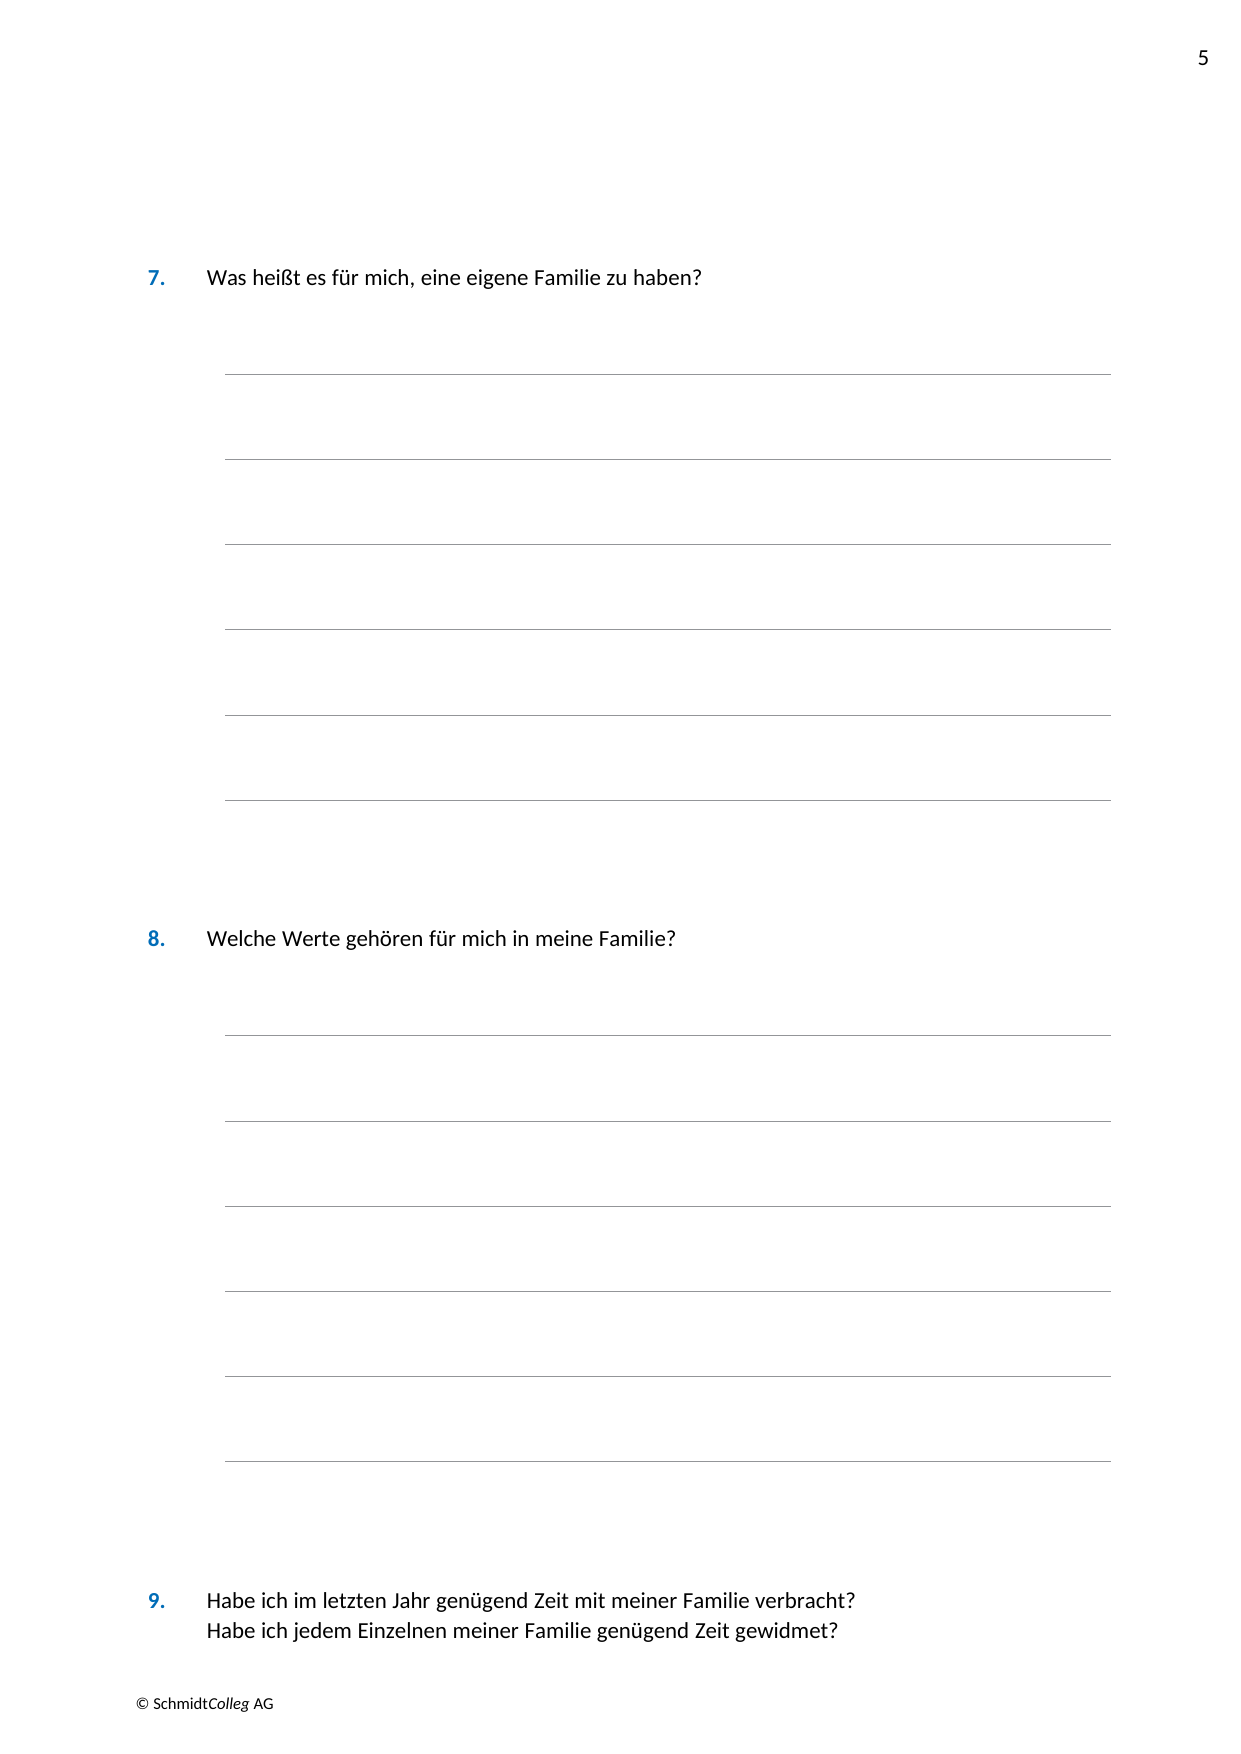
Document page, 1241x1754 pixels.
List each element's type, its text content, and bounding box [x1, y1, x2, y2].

list Was heißt es für mich, eine eigene Familie zu haben? [148, 263, 1209, 291]
list Welche Werte gehören für mich in meine Familie? [148, 924, 1209, 952]
list Habe ich im letzten Jahr genügend Zeit mit meiner Familie verbracht? Habe ich jedem Einzelnen meiner Familie genügend Zeit gewidmet? [148, 1586, 859, 1644]
